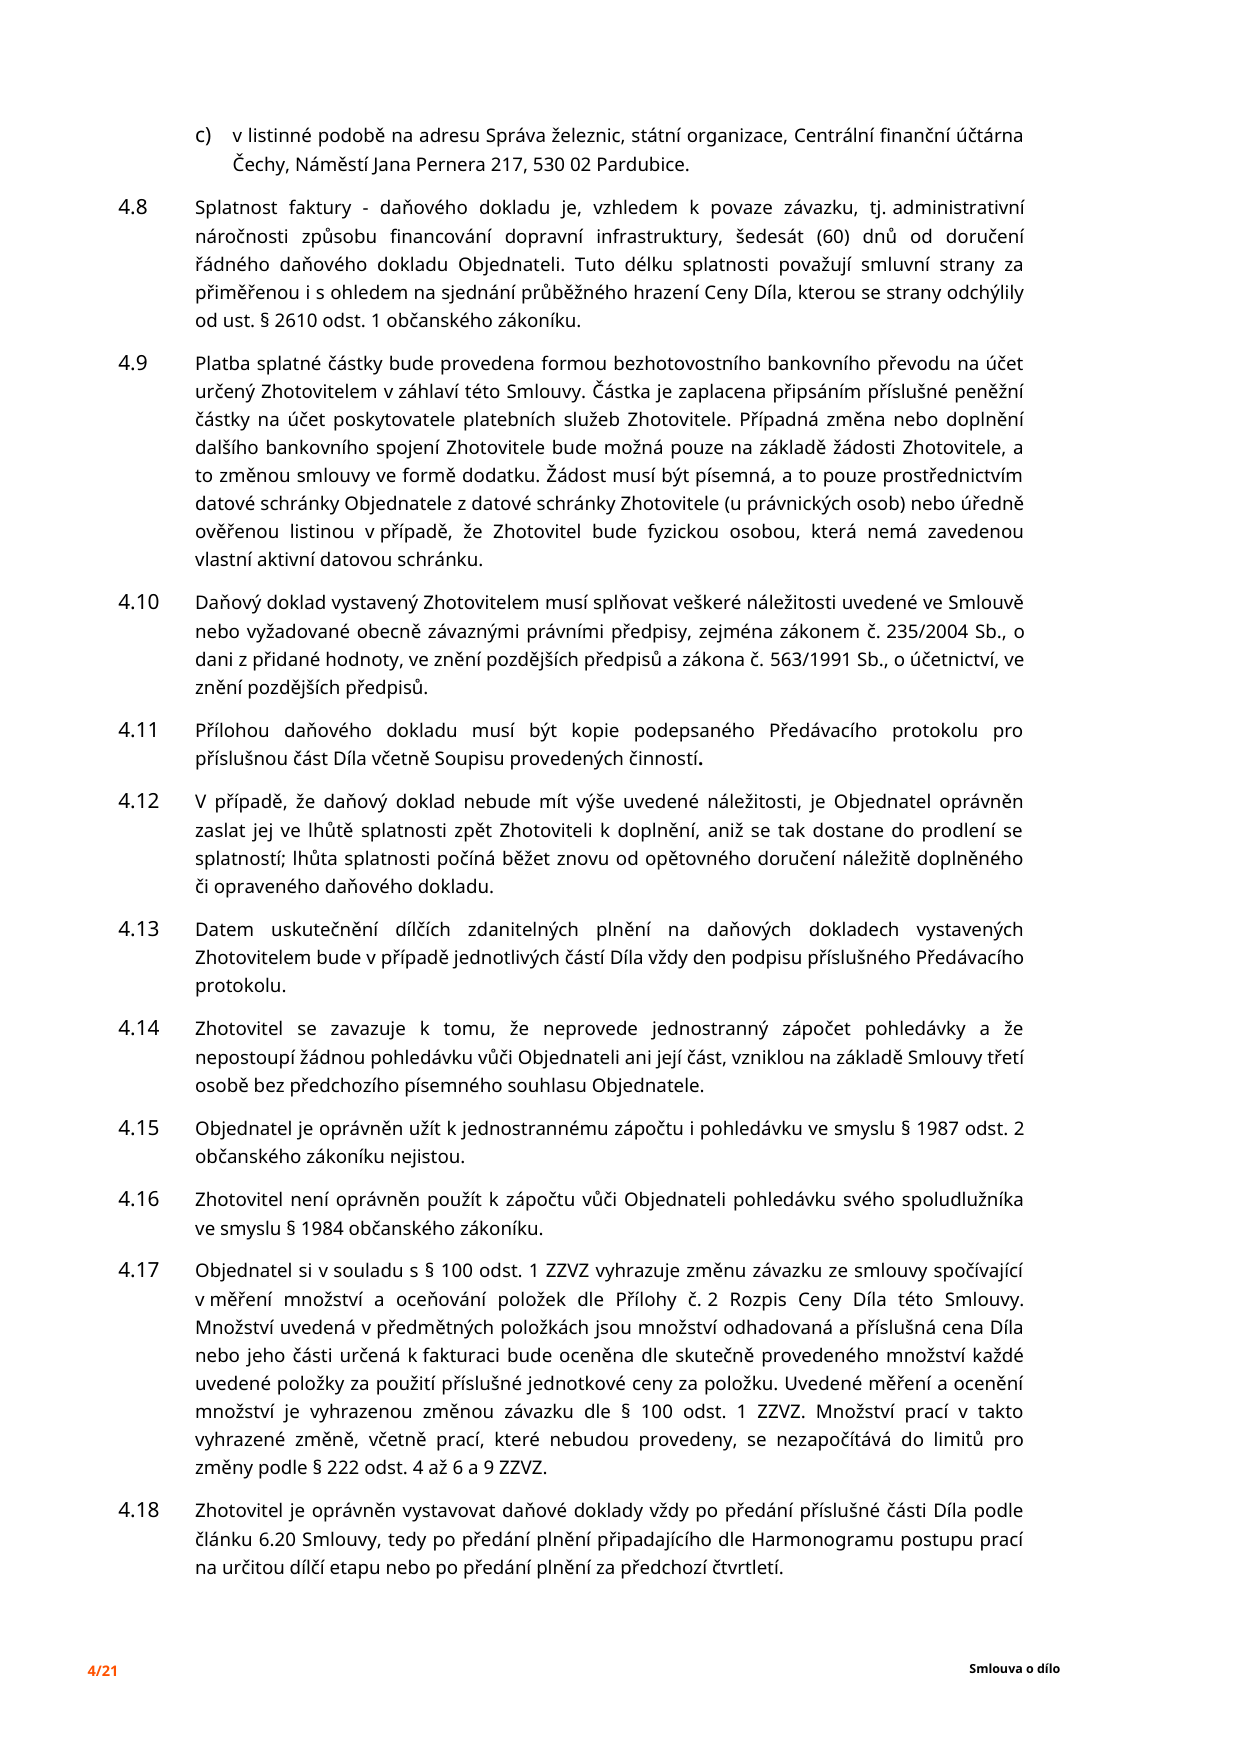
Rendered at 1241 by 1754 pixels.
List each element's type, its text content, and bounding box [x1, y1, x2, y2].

list Splatnost faktury - daňového dokladu je, vzhledem k povaze závazku, tj. administrativní náročnosti způsobu financování dopravní infrastruktury, šedesát (60) dnů od doručení řádného daňového dokladu Objednateli. Tuto délku splatnosti považují smluvní strany za přiměřenou i s ohledem na sjednání průběžného hrazení Ceny Díla, kterou se strany odchýlily od ust. § 2610 odst. 1 občanského zákoníku. [118, 192, 1024, 333]
list Objednatel je oprávněn užít k jednostrannému zápočtu i pohledávku ve smyslu § 1987 odst. 2 občanského zákoníku nejistou. [118, 1113, 1024, 1169]
list v listinné podobě na adresu Správa železnic, státní organizace, Centrální finanční účtárna Čechy, Náměstí Jana Pernera 217, 530 02 Pardubice. [195, 121, 1024, 177]
list Zhotovitel se zavazuje k tomu, že neprovede jednostranný zápočet pohledávky a že nepostoupí žádnou pohledávku vůči Objednateli ani její část, vzniklou na základě Smlouvy třetí osobě bez předchozího písemného souhlasu Objednatele. [118, 1013, 1024, 1098]
list Zhotovitel je oprávněn vystavovat daňové doklady vždy po předání příslušné části Díla podle článku 6.20 Smlouvy, tedy po předání plnění připadajícího dle Harmonogramu postupu prací na určitou dílčí etapu nebo po předání plnění za předchozí čtvrtletí. [118, 1495, 1024, 1579]
list Datem uskutečnění dílčích zdanitelných plnění na daňových dokladech vystavených Zhotovitelem bude v případě jednotlivých částí Díla vždy den podpisu příslušného Předávacího protokolu. [118, 914, 1024, 998]
list Objednatel si v souladu s § 100 odst. 1 ZZVZ vyhrazuje změnu závazku ze smlouvy spočívající v měření množství a oceňování položek dle Přílohy č. 2 Rozpis Ceny Díla této Smlouvy. Množství uvedená v předmětných položkách jsou množství odhadovaná a příslušná cena Díla nebo jeho části určená k fakturaci bude oceněna dle skutečně provedeného množství každé uvedené položky za použití příslušné jednotkové ceny za položku. Uvedené měření a ocenění množství je vyhrazenou změnou závazku dle § 100 odst. 1 ZZVZ. Množství prací v takto vyhrazené změně, včetně prací, které nebudou provedeny, se nezapočítává do limitů pro změny podle § 222 odst. 4 až 6 a 9 ZZVZ. [118, 1256, 1024, 1480]
list Zhotovitel není oprávněn použít k zápočtu vůči Objednateli pohledávku svého spoludlužníka ve smyslu § 1984 občanského zákoníku. [118, 1184, 1024, 1241]
list Platba splatné částky bude provedena formou bezhotovostního bankovního převodu na účet určený Zhotovitelem v záhlaví této Smlouvy. Částka je zaplacena připsáním příslušné peněžní částky na účet poskytovatele platebních služeb Zhotovitele. Případná změna nebo doplnění dalšího bankovního spojení Zhotovitele bude možná pouze na základě žádosti Zhotovitele, a to změnou smlouvy ve formě dodatku. Žádost musí být písemná, a to pouze prostřednictvím datové schránky Objednatele z datové schránky Zhotovitele (u právnických osob) nebo úředně ověřenou listinou v případě, že Zhotovitel bude fyzickou osobou, která nemá zavedenou vlastní aktivní datovou schránku. [118, 348, 1024, 572]
list V případě, že daňový doklad nebude mít výše uvedené náležitosti, je Objednatel oprávněn zaslat jej ve lhůtě splatnosti zpět Zhotoviteli k doplnění, aniž se tak dostane do prodlení se splatností; lhůta splatnosti počíná běžet znovu od opětovného doručení náležitě doplněného či opraveného daňového dokladu. [118, 786, 1024, 899]
list Daňový doklad vystavený Zhotovitelem musí splňovat veškeré náležitosti uvedené ve Smlouvě nebo vyžadované obecně závaznými právními předpisy, zejména zákonem č. 235/2004 Sb., o dani z přidané hodnoty, ve znění pozdějších předpisů a zákona č. 563/1991 Sb., o účetnictví, ve znění pozdějších předpisů. [118, 587, 1024, 700]
list Přílohou daňového dokladu musí být kopie podepsaného Předávacího protokolu pro příslušnou část Díla včetně Soupisu provedených činností. [118, 715, 1024, 771]
